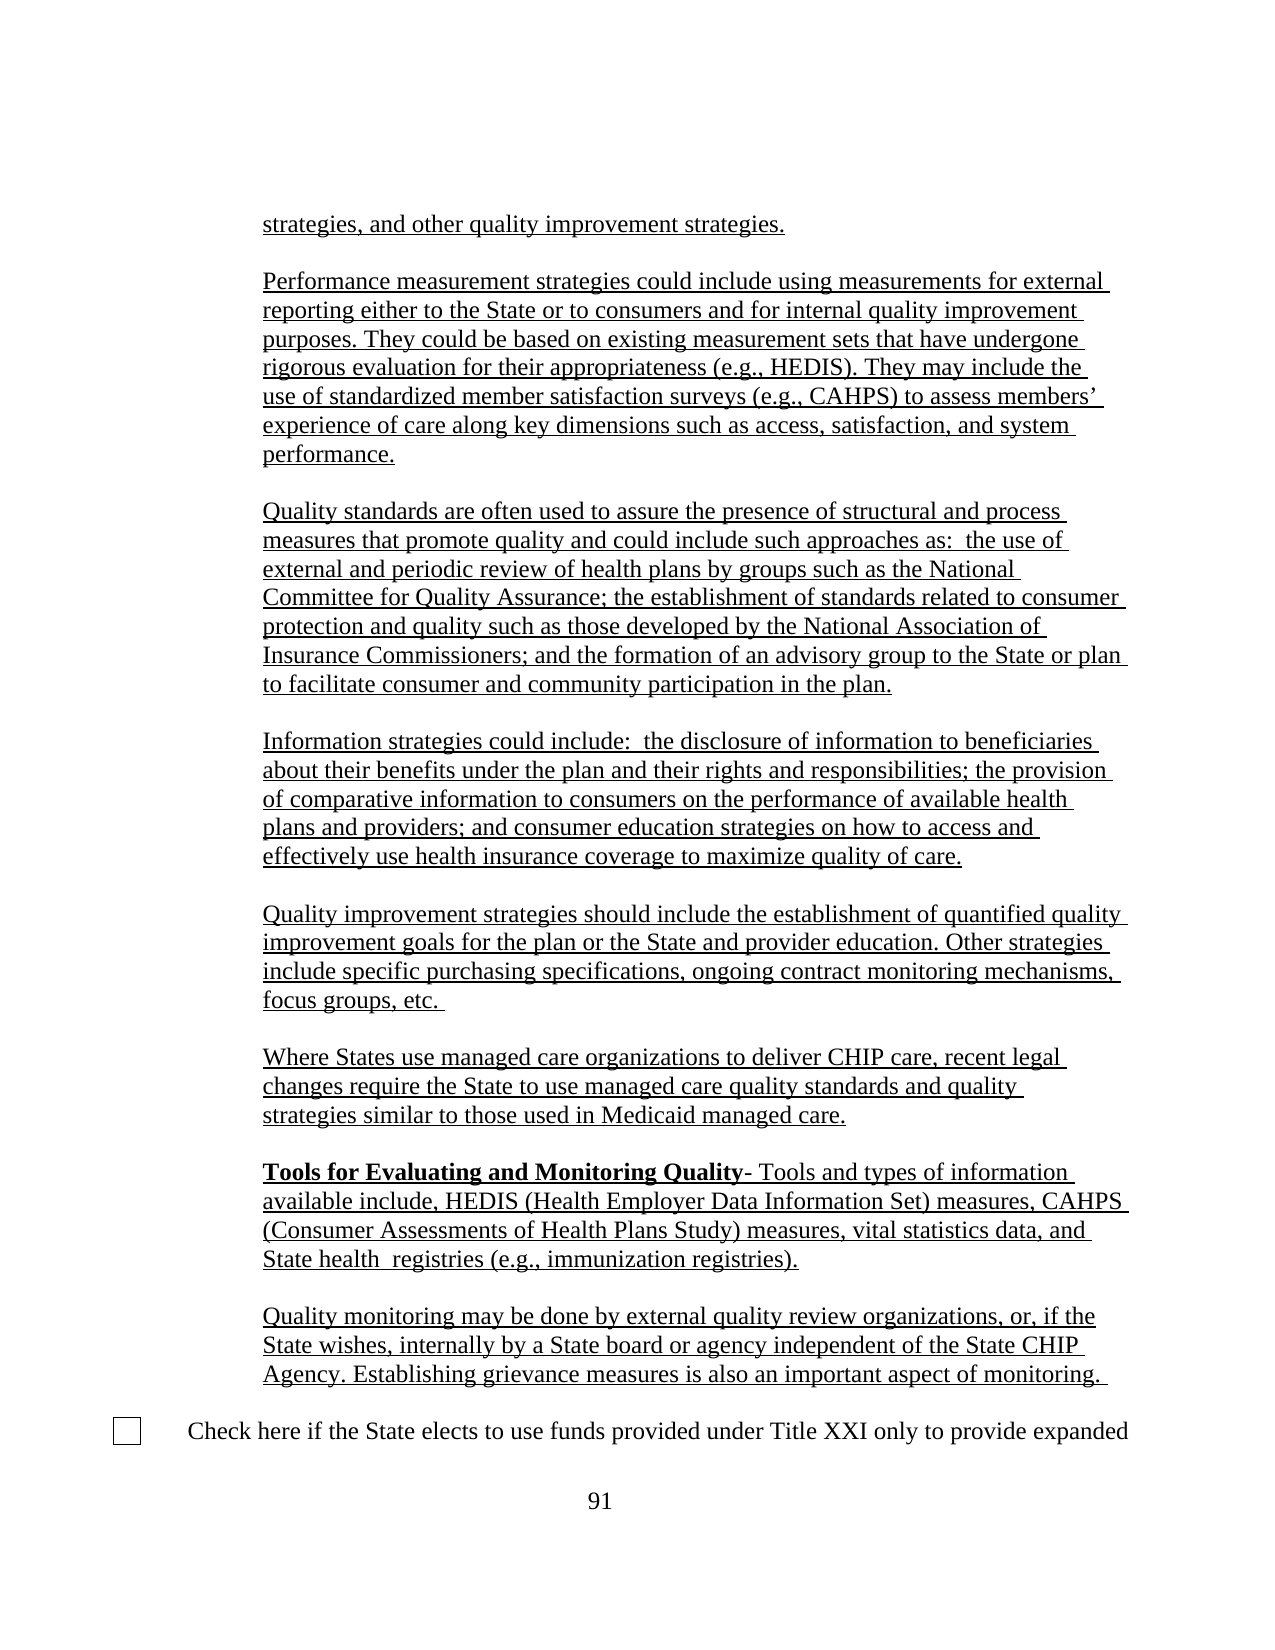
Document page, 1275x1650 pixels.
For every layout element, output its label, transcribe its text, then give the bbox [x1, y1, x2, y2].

text plans and providers; and consumer education strategies on how to access and [187, 812, 1162, 841]
text of comparative information to consumers on the performance of available health [187, 784, 1162, 812]
text rigorous evaluation for their appropriateness (e.g., HEDIS). They may include the [187, 352, 1162, 381]
text reporting either to the State or to consumers and for internal quality improvement [187, 295, 1162, 324]
text focus groups, etc. [187, 985, 1162, 1014]
text strategies, and other quality improvement strategies. [187, 209, 1162, 237]
text State health registries (e.g., immunization registries). [187, 1244, 1162, 1272]
text performance. [187, 439, 1162, 467]
text include specific purchasing specifications, ongoing contract monitoring mechanisms, [187, 956, 1162, 985]
text Performance measurement strategies could include using measurements for external [187, 266, 1162, 295]
text improvement goals for the plan or the State and provider education. Other strategies [187, 927, 1162, 956]
text use of standardized member satisfaction surveys (e.g., CAHPS) to assess members’ [187, 381, 1162, 410]
text purposes. They could be based on existing measurement sets that have undergone [187, 324, 1162, 352]
text available include, HEDIS (Health Employer Data Information Set) measures, CAHPS [187, 1186, 1162, 1215]
text Committee for Quality Assurance; the establishment of standards related to consumer [187, 582, 1162, 611]
text Quality improvement strategies should include the establishment of quantified quality [187, 899, 1162, 927]
text Information strategies could include: the disclosure of information to beneficiaries [187, 726, 1162, 755]
text Quality standards are often used to assure the presence of structural and process [187, 496, 1162, 525]
text (Consumer Assessments of Health Plans Study) measures, vital statistics data, and [187, 1215, 1162, 1244]
text about their benefits under the plan and their rights and responsibilities; the provision [187, 755, 1162, 784]
text to facilitate consumer and community participation in the plan. [187, 669, 1162, 697]
text changes require the State to use managed care quality standards and quality [187, 1071, 1162, 1100]
text Insurance Commissioners; and the formation of an advisory group to the State or plan [187, 640, 1162, 669]
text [112, 1416, 1162, 1445]
text strategies similar to those used in Medicaid managed care. [187, 1100, 1162, 1129]
text State wishes, internally by a State board or agency independent of the State CHIP [187, 1330, 1162, 1359]
text external and periodic review of health plans by groups such as the National [187, 554, 1162, 582]
text protection and quality such as those developed by the National Association of [187, 611, 1162, 640]
text Quality monitoring may be done by external quality review organizations, or, if the [187, 1301, 1162, 1330]
text Tools for Evaluating and Monitoring Quality- Tools and types of information [187, 1157, 1162, 1186]
text Where States use managed care organizations to deliver CHIP care, recent legal [187, 1042, 1162, 1071]
text effectively use health insurance coverage to maximize quality of care. [187, 841, 1162, 870]
text Agency. Establishing grievance measures is also an important aspect of monitoring. [187, 1359, 1162, 1387]
text measures that promote quality and could include such approaches as: the use of [187, 525, 1162, 554]
text experience of care along key dimensions such as access, satisfaction, and system [187, 410, 1162, 439]
